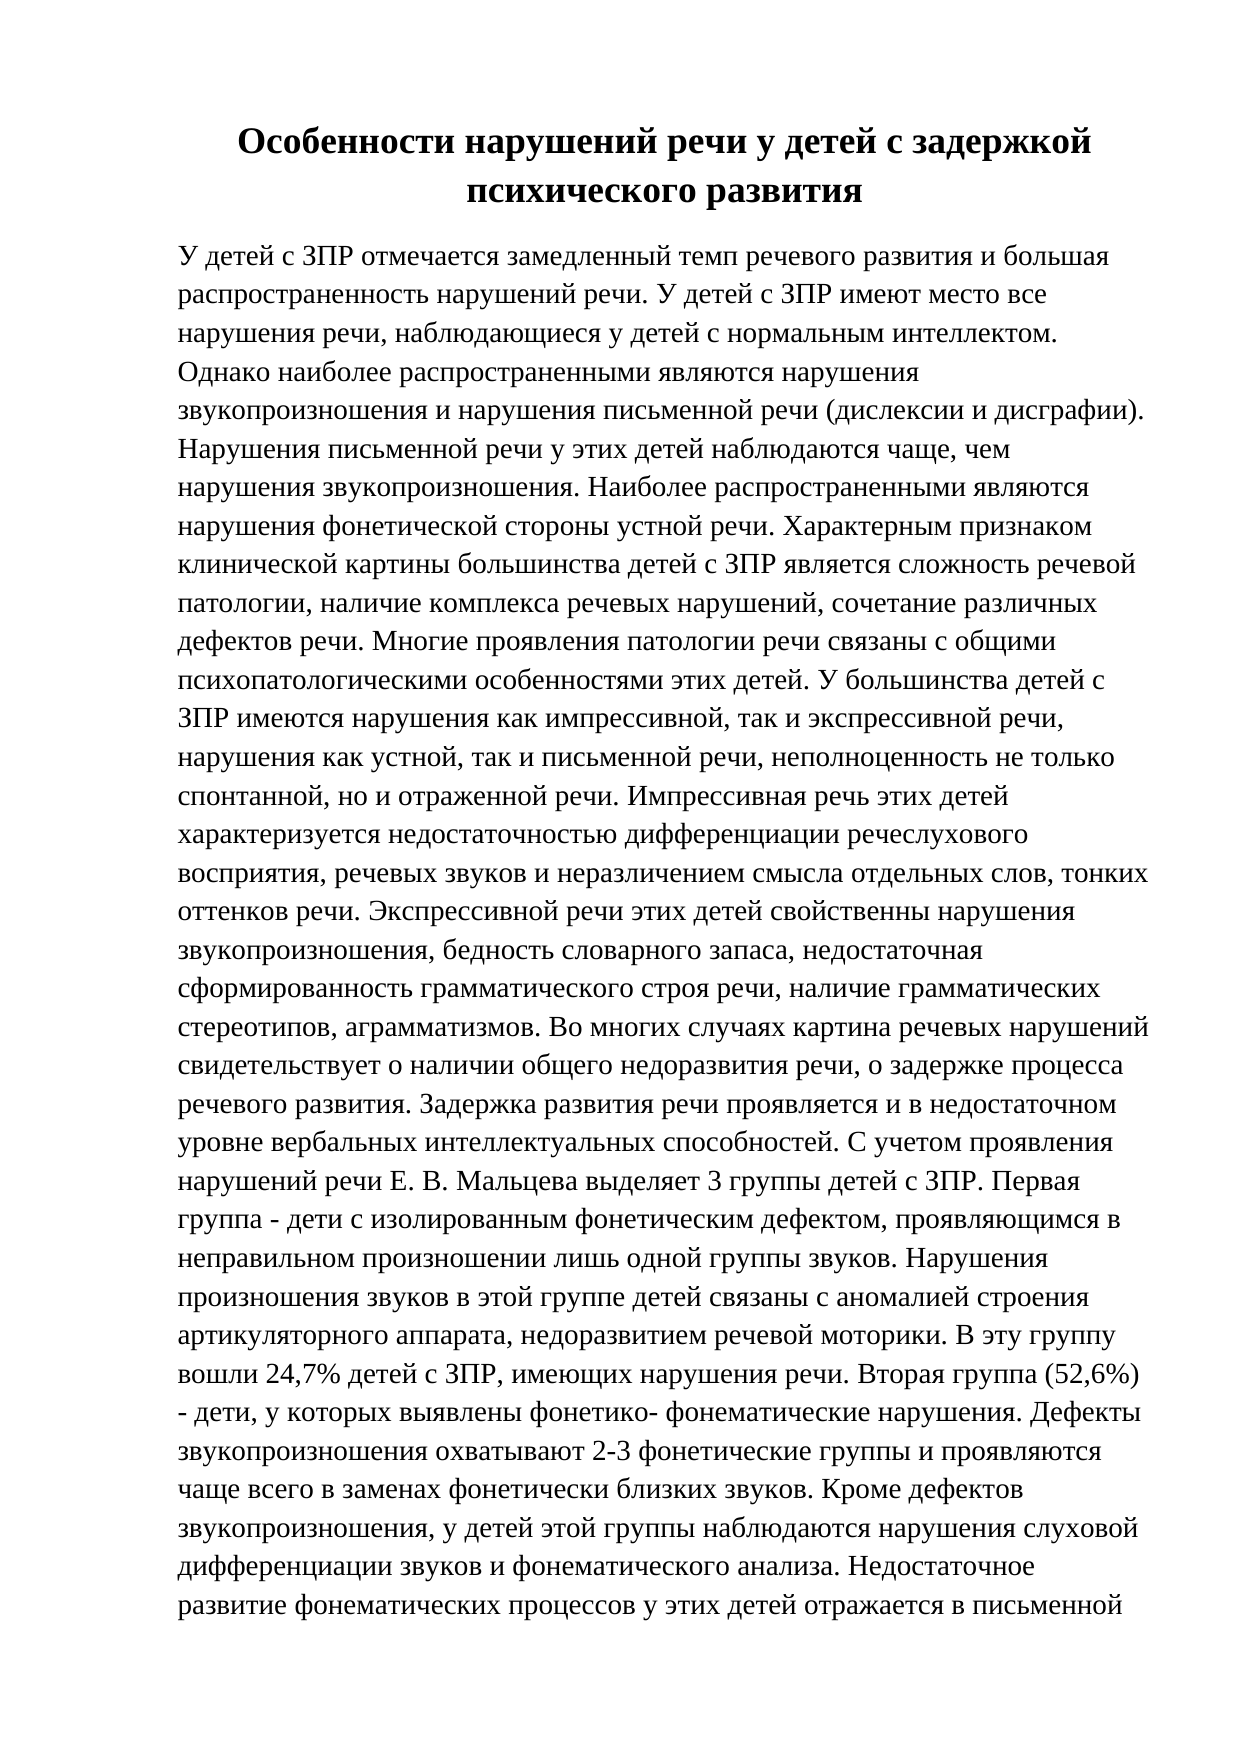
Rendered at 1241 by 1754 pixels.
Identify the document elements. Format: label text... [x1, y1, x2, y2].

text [177, 238, 1152, 1621]
text Особенности нарушений речи у детей с задержкой психического развития [177, 118, 1152, 211]
